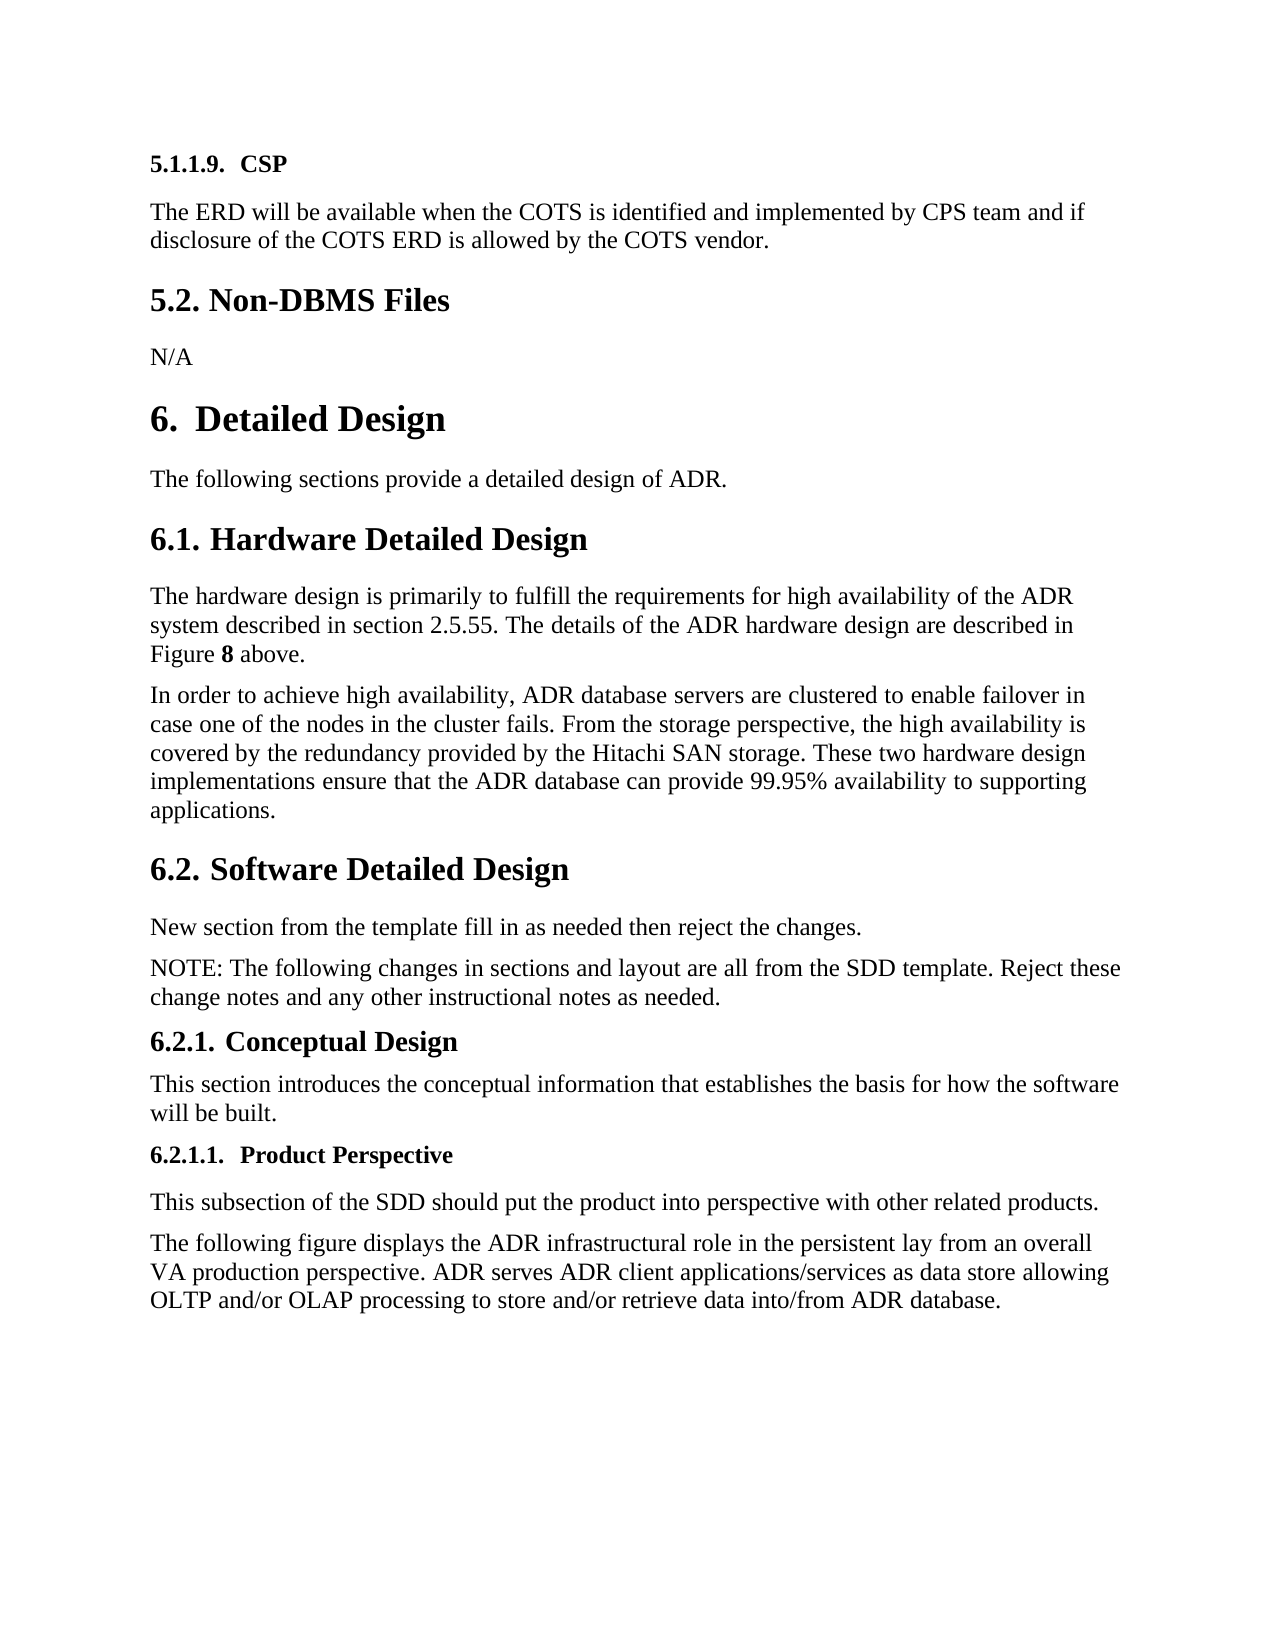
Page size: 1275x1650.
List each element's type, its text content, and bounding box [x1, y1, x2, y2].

text N/A [150, 342, 1137, 371]
subtitle Conceptual Design [150, 1024, 1137, 1057]
subtitle 5.2. Non-DBMS Files [150, 280, 1137, 318]
text The ERD will be available when the COTS is identified and implemented by CPS team and if disclosure of the COTS ERD is allowed by the COTS vendor. [150, 197, 1124, 254]
text The following sections provide a detailed design of ADR. [150, 464, 1137, 493]
subtitle Detailed Design [150, 397, 1137, 440]
subtitle Hardware Detailed Design [150, 519, 1137, 557]
text In order to achieve high availability, ADR database servers are clustered to enable failover in case one of the nodes in the cluster fails. From the storage perspective, the high availability is covered by the redundancy provided by the Hitachi SAN storage. These two hardware design implementations ensure that the ADR database can provide 99.95% availability to supporting applications. [150, 680, 1086, 824]
text This subsection of the SDD should put the product into perspective with other related products. [150, 1187, 1137, 1216]
text The hardware design is primarily to fulfill the requirements for high availability of the ADR system described in section 2.5.55. The details of the ADR hardware design are described in Figure 8 above. [150, 581, 1074, 668]
text New section from the template fill in as needed then reject the changes. [150, 912, 1137, 941]
subtitle Product Perspective [150, 1140, 1137, 1168]
text This section introduces the conceptual information that establishes the basis for how the software will be built. [150, 1069, 1124, 1127]
text The following figure displays the ADR infrastructural role in the persistent lay from an overall VA production perspective. ADR serves ADR client applications/services as data store allowing OLTP and/or OLAP processing to store and/or retrieve data into/from ADR database. [150, 1228, 1124, 1314]
subtitle Software Detailed Design [150, 849, 1137, 888]
text NOTE: The following changes in sections and layout are all from the SDD template. Reject these change notes and any other instructional notes as needed. [150, 953, 1137, 1011]
subtitle CSP [150, 149, 1137, 178]
